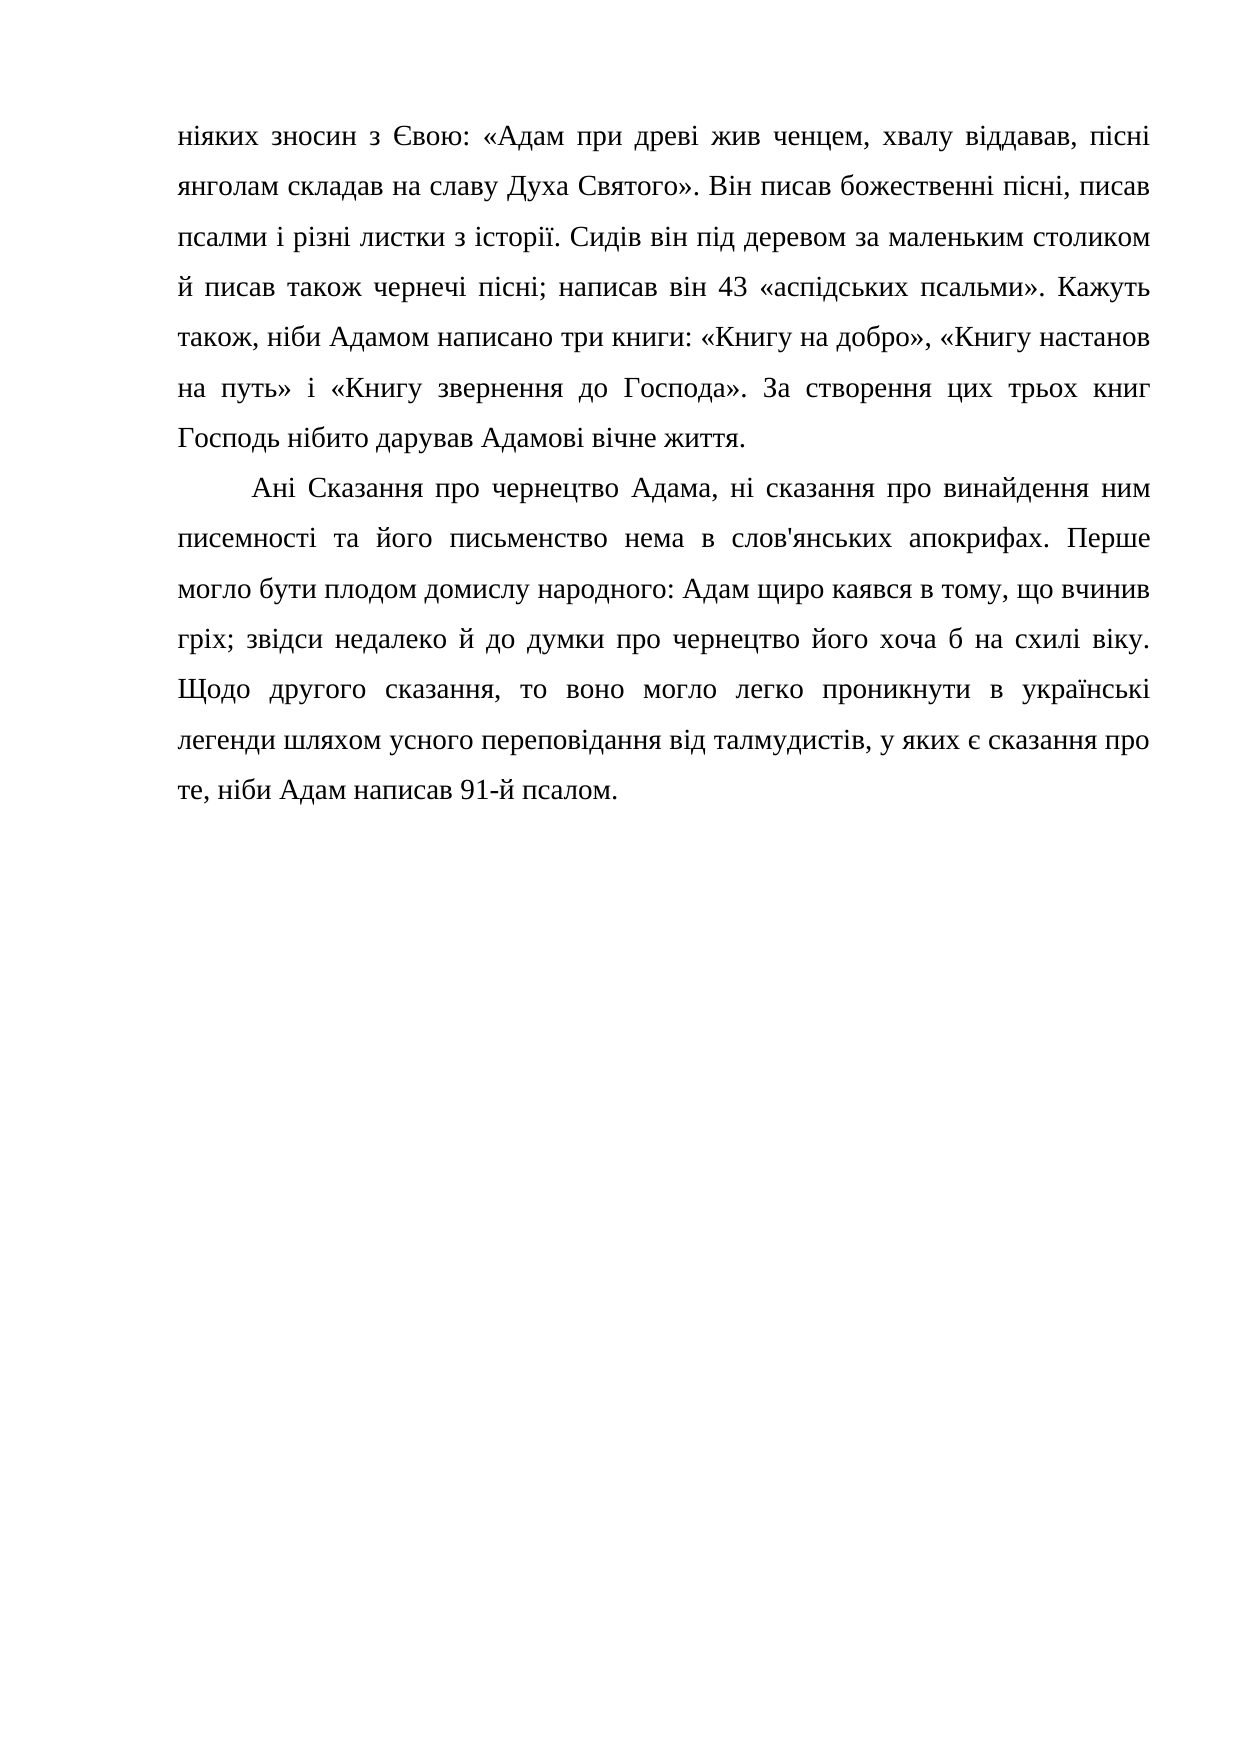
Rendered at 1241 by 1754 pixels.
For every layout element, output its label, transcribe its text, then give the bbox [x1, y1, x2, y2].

text Ані Сказання про чернецтво Адама, ні сказання про винайдення ним писемності та його письменство нема в слов'янських апокрифах. Перше могло бути плодом домислу народного: Адам щиро каявся в тому, що вчинив гріх; звідси недалеко й до думки про чернецтво його хоча б на схилі віку. Щодо другого сказання, то воно могло легко проникнути в українські легенди шляхом усного переповідання від талмудистів, у яких є сказання про те, ніби Адам написав 91-й псалом. [177, 470, 1152, 806]
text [177, 118, 1152, 453]
